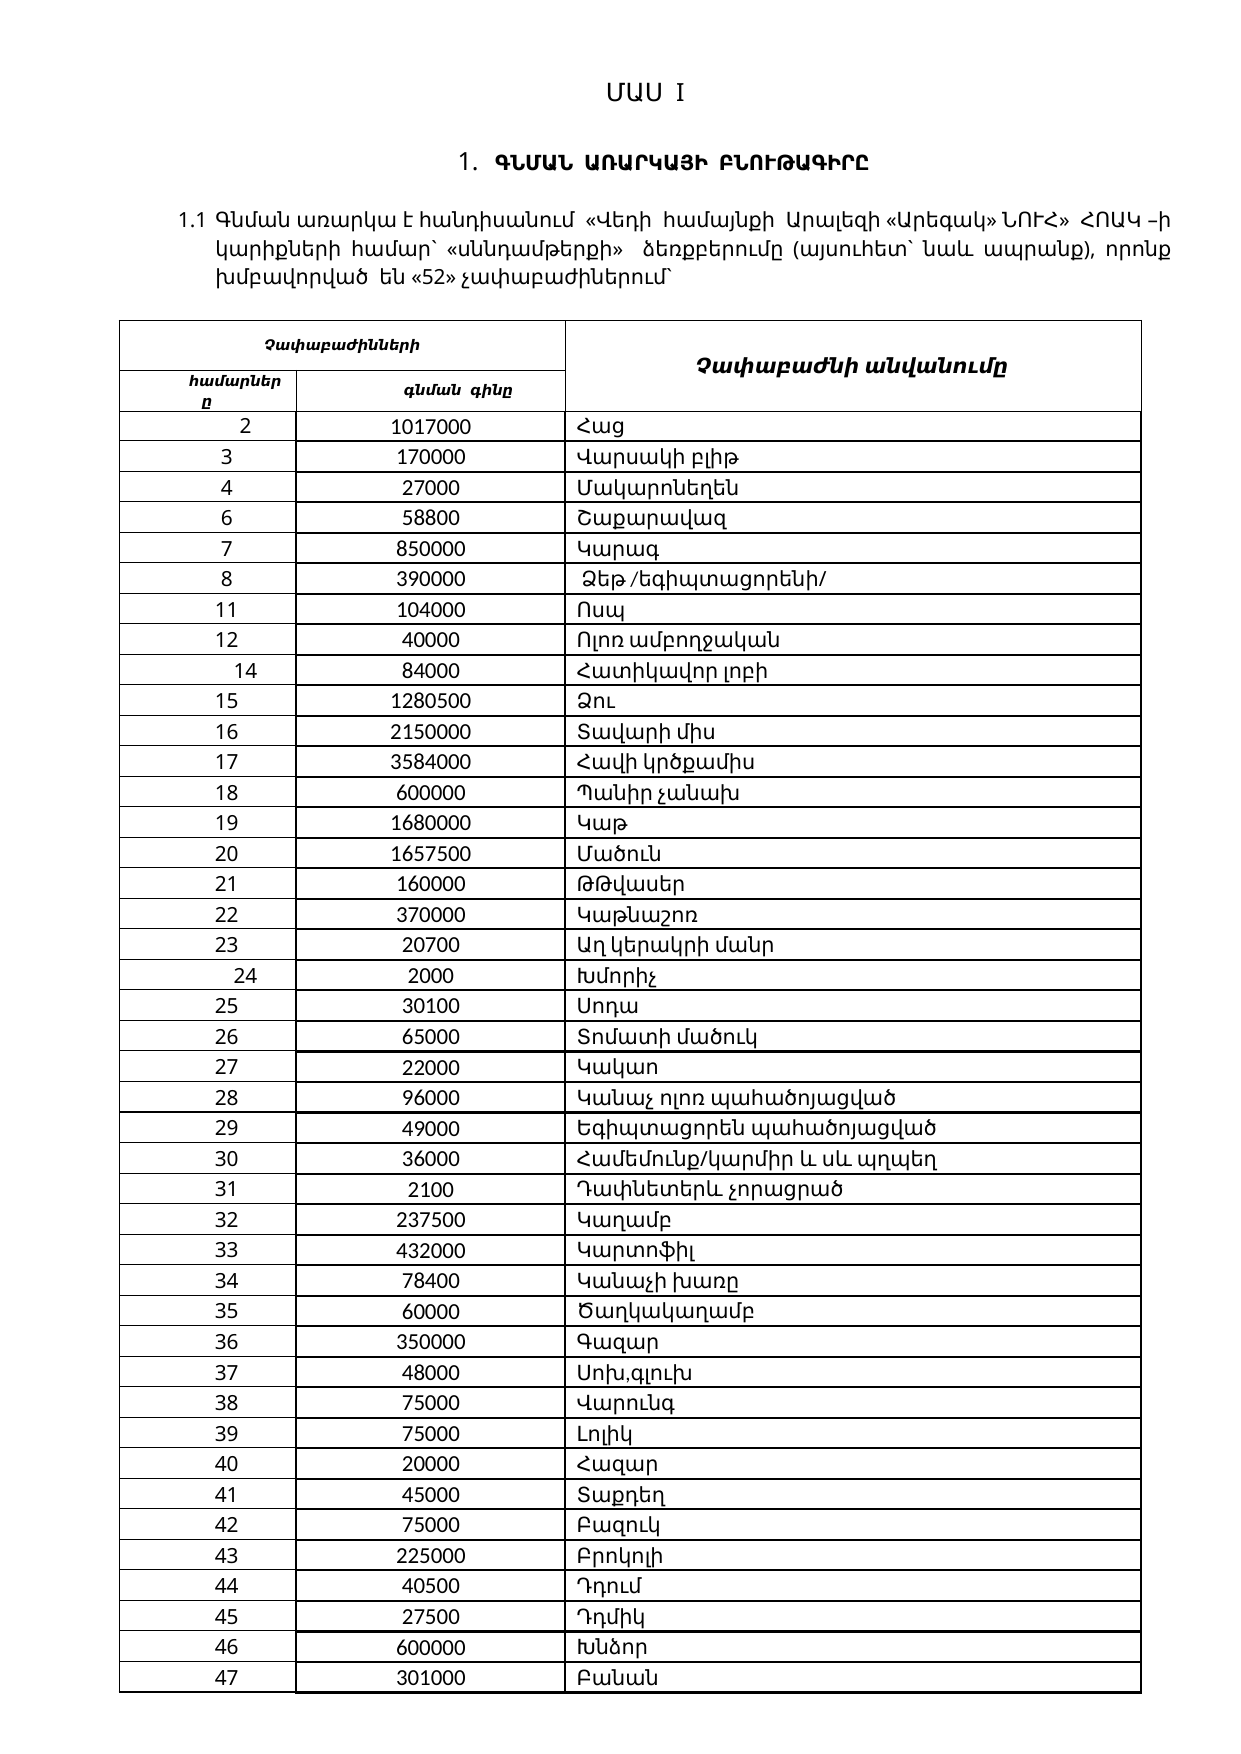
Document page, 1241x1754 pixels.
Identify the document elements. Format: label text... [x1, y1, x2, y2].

table_cell Դդմիկ [566, 1602, 1140, 1630]
table_header Չափաբաժինների [120, 321, 565, 370]
table_cell Հավի կրծքամիս [566, 747, 1140, 776]
table_cell 600000 [297, 778, 564, 806]
table_cell Վարունգ [566, 1388, 1140, 1417]
table_cell 27500 [297, 1602, 564, 1630]
table_cell 96000 [297, 1083, 564, 1111]
table_cell 104000 [297, 595, 564, 623]
table_cell 301000 [297, 1663, 564, 1691]
table_cell 49000 [297, 1114, 564, 1142]
table_cell 1280500 [297, 686, 564, 715]
table_cell 28 [120, 1082, 295, 1111]
table_cell 12 [120, 624, 295, 654]
table_cell 26 [120, 1021, 295, 1050]
table_cell 45 [120, 1601, 295, 1630]
table_cell 44 [120, 1570, 295, 1600]
table_cell 2150000 [297, 717, 564, 745]
table_cell 43 [120, 1540, 295, 1569]
table_cell 40500 [297, 1571, 564, 1600]
table_cell Տաքդեղ [566, 1480, 1140, 1508]
table_cell 24 [120, 960, 295, 989]
table_cell 34 [120, 1265, 295, 1294]
table_cell 14 [120, 655, 295, 684]
table_cell 7 [120, 533, 295, 562]
table_cell Սոդա [566, 991, 1140, 1020]
table_cell 33 [120, 1235, 295, 1264]
table_cell 46 [120, 1631, 295, 1661]
table_cell 17 [120, 746, 295, 776]
table_cell 160000 [297, 869, 564, 898]
table_cell գնման գինը [297, 371, 565, 411]
table_cell 22000 [297, 1053, 564, 1081]
table_cell Մակարոնեղեն [566, 473, 1140, 501]
table_cell Շաքարավազ [566, 503, 1140, 532]
table_cell համարները [120, 371, 296, 411]
table_cell Կանաչի խառը [566, 1266, 1140, 1294]
table_cell Մածուն [566, 839, 1140, 867]
table_cell 600000 [297, 1633, 564, 1661]
table_cell Տավարի միս [566, 717, 1140, 745]
table_cell Բազուկ [566, 1510, 1140, 1539]
table_cell Հաց [566, 412, 1140, 440]
table_cell 390000 [297, 564, 564, 593]
table_cell Կարտոֆիլ [566, 1236, 1140, 1264]
table_cell Ձեթ /եգիպտացորենի/ [566, 564, 1140, 593]
table_cell 30 [120, 1143, 295, 1172]
table_cell 225000 [297, 1541, 564, 1569]
table_cell 42 [120, 1509, 295, 1539]
table_cell 65000 [297, 1022, 564, 1050]
table_cell 25 [120, 990, 295, 1020]
table_cell Հազար [566, 1449, 1140, 1478]
table_cell Լոլիկ [566, 1419, 1140, 1447]
table_cell 3 [120, 441, 295, 471]
table_cell 1657500 [297, 839, 564, 867]
table_cell 30100 [297, 991, 564, 1020]
table_cell 850000 [297, 534, 564, 562]
table_cell 36000 [297, 1144, 564, 1172]
table_cell 15 [120, 685, 295, 715]
table_cell Կաթ [566, 808, 1140, 837]
table_cell 21 [120, 868, 295, 898]
table_cell 2100 [297, 1175, 564, 1203]
table_cell 31 [120, 1174, 295, 1203]
table_cell 40000 [297, 625, 564, 654]
table_cell 41 [120, 1479, 295, 1508]
table_cell Վարսակի բլիթ [566, 442, 1140, 471]
table_cell 22 [120, 899, 295, 928]
table_cell 39 [120, 1418, 295, 1447]
table_cell 78400 [297, 1266, 564, 1294]
table_cell Կարագ [566, 534, 1140, 562]
table_cell Եգիպտացորեն պահածոյացված [566, 1114, 1140, 1142]
table_cell 75000 [297, 1419, 564, 1447]
table_cell 3584000 [297, 747, 564, 776]
table_cell Համեմունք/կարմիր և սև պղպեղ [566, 1144, 1140, 1172]
table_cell Կակաո [566, 1053, 1140, 1081]
table_cell 47 [120, 1662, 295, 1691]
table_cell Դդում [566, 1571, 1140, 1600]
table_cell 48000 [297, 1358, 564, 1386]
table_cell Հատիկավոր լոբի [566, 656, 1140, 684]
table_cell 237500 [297, 1205, 564, 1233]
table_cell 27 [120, 1051, 295, 1081]
table_cell 35 [120, 1296, 295, 1325]
table_cell 432000 [297, 1236, 564, 1264]
table_cell Բանան [566, 1663, 1140, 1691]
table_cell 23 [120, 929, 295, 959]
table_cell 1680000 [297, 808, 564, 837]
table_cell 4 [120, 472, 295, 501]
table_cell Գազար [566, 1327, 1140, 1356]
table_cell Կանաչ ոլոռ պահածոյացված [566, 1083, 1140, 1111]
table_cell 75000 [297, 1388, 564, 1417]
table_cell 27000 [297, 473, 564, 501]
table_cell ԹԹվասեր [566, 869, 1140, 898]
table_cell 20700 [297, 930, 564, 959]
table_cell 45000 [297, 1480, 564, 1508]
table_cell 350000 [297, 1327, 564, 1356]
table_cell Տոմատի մածուկ [566, 1022, 1140, 1050]
table_cell Աղ կերակրի մանր [566, 930, 1140, 959]
table_cell Ձու [566, 686, 1140, 715]
table_cell 2000 [297, 961, 564, 989]
table_cell Սոխ,գլուխ [566, 1358, 1140, 1386]
table_cell 40 [120, 1448, 295, 1478]
table_cell 32 [120, 1204, 295, 1233]
table_cell Բրոկոլի [566, 1541, 1140, 1569]
table_cell 38 [120, 1387, 295, 1417]
table_cell 75000 [297, 1510, 564, 1539]
table_cell Կաղամբ [566, 1205, 1140, 1233]
table_cell Ոսպ [566, 595, 1140, 623]
table_cell 16 [120, 716, 295, 745]
table_cell 37 [120, 1357, 295, 1386]
table_cell 58800 [297, 503, 564, 532]
table_cell Ծաղկակաղամբ [566, 1297, 1140, 1325]
table_cell 20 [120, 838, 295, 867]
table_cell 6 [120, 502, 295, 532]
table_cell 370000 [297, 900, 564, 928]
table_cell 170000 [297, 442, 564, 471]
table_header Չափաբաժնի անվանումը [566, 321, 1141, 411]
table_cell Խմորիչ [566, 961, 1140, 989]
list ԳՆՄԱՆ ԱՌԱՐԿԱՅԻ ԲՆՈՒԹԱԳԻՐԸ [156, 143, 1171, 177]
table_cell 60000 [297, 1297, 564, 1325]
table_cell Ոլոռ ամբողջական [566, 625, 1140, 654]
table_cell 1017000 [297, 412, 564, 440]
table_cell 8 [120, 563, 295, 593]
table_cell 84000 [297, 656, 564, 684]
table_cell 18 [120, 777, 295, 806]
table_cell 36 [120, 1326, 295, 1356]
table_cell 20000 [297, 1449, 564, 1478]
text ՄԱՍ I [118, 75, 1171, 109]
table_cell Խնձոր [566, 1633, 1140, 1661]
table_cell 19 [120, 807, 295, 837]
table_cell 29 [120, 1113, 295, 1142]
table_cell 11 [120, 594, 295, 623]
table_cell Դափնետերև չորացրած [566, 1175, 1140, 1203]
subtitle Գնման առարկա է հանդիսանում «Վեդի համայնքի Արալեզի «Արեգակ» ՆՈՒՀ» ՀՈԱԿ –ի կարիքների համար` «սննդամթերքի» ձեռքբերումը (այսուհետ` նաև ապրանք), որոնք խմբավորված են «52» չափաբաժիներում` [178, 206, 1171, 291]
table_cell Պանիր չանախ [566, 778, 1140, 806]
table_cell 2 [120, 412, 295, 440]
table_cell Կաթնաշոռ [566, 900, 1140, 928]
